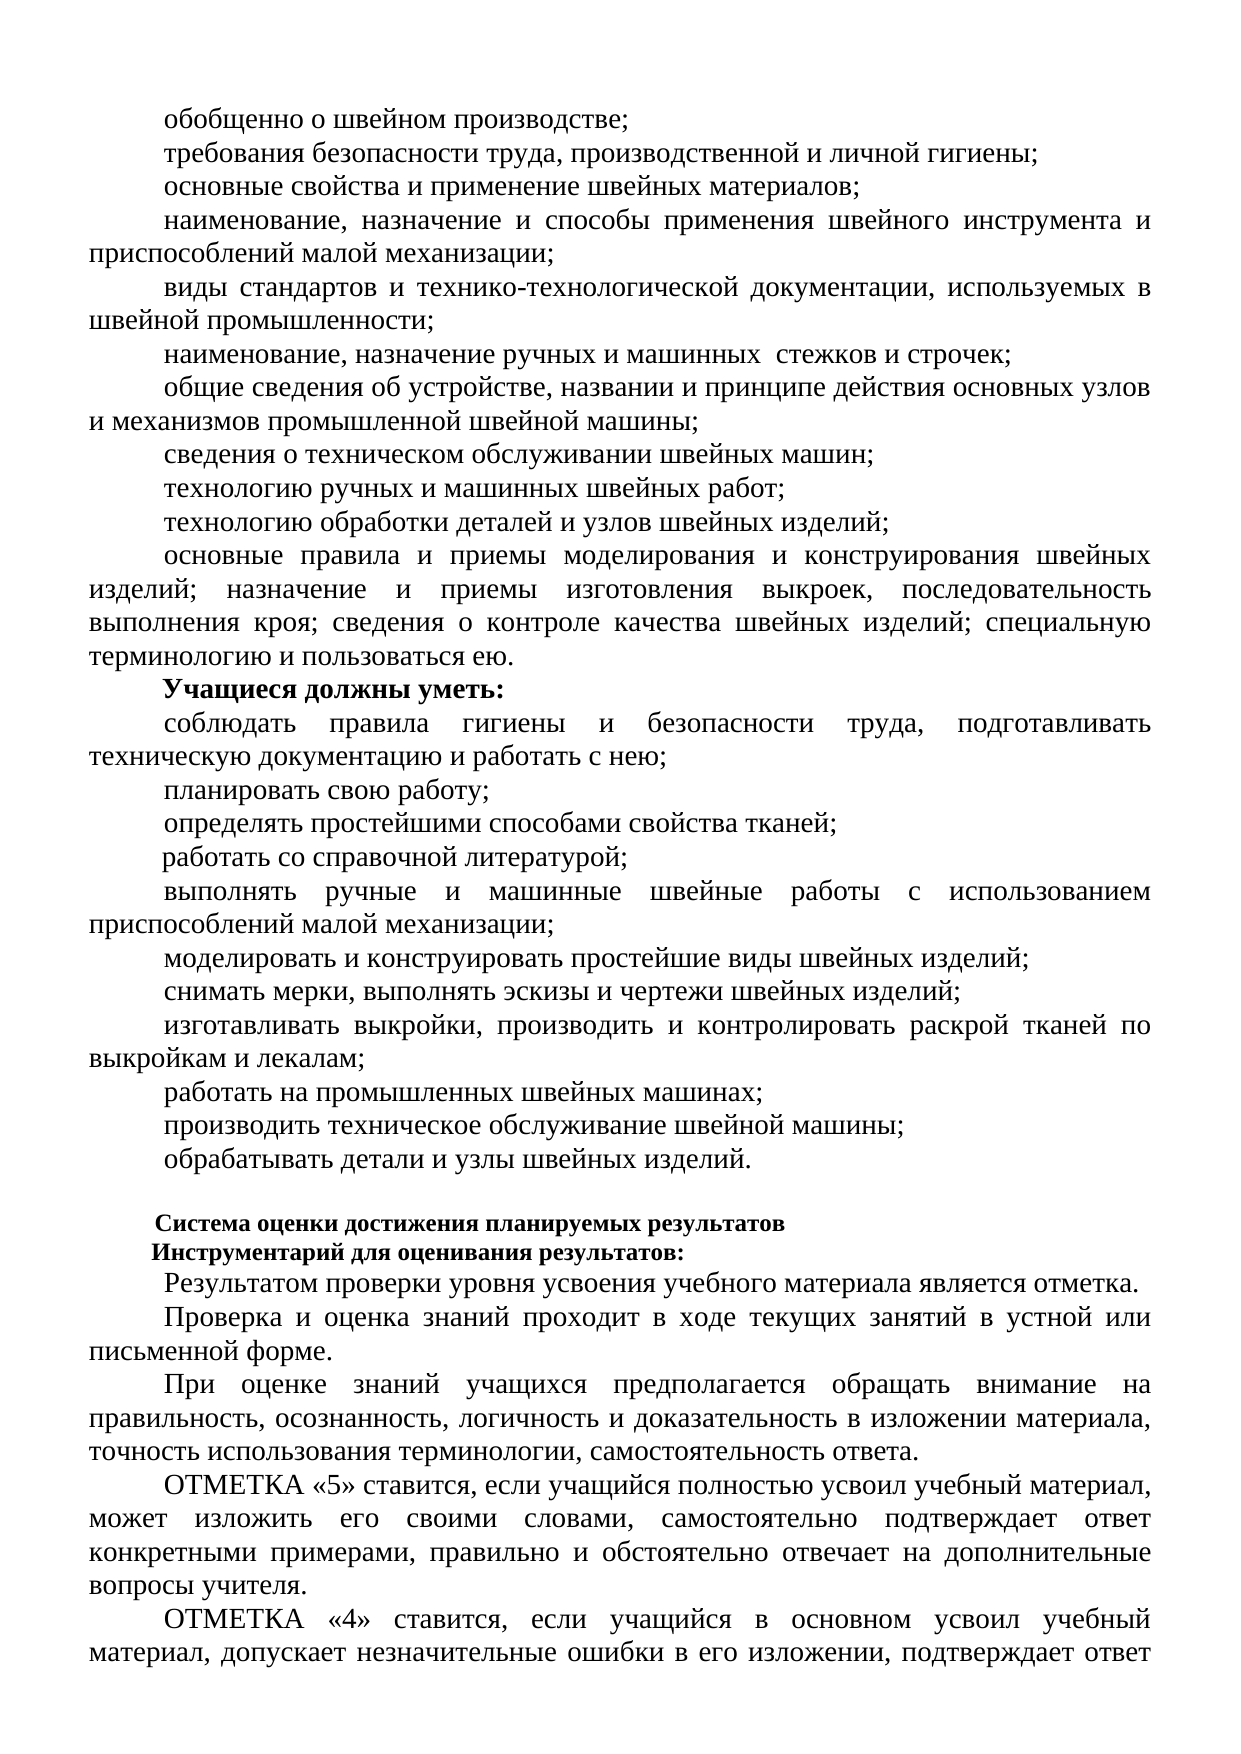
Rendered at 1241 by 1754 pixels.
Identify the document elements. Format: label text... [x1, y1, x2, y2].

text требования безопасности труда, производственной и личной гигиены; [89, 135, 1152, 168]
text обобщенно о швейном производстве; [89, 101, 1152, 135]
text производить техническое обслуживание швейной машины; [89, 1107, 1152, 1141]
text работать со справочной литературой; [89, 839, 1152, 873]
text виды стандартов и технико-технологической документации, используемых в швейной промышленности; [89, 269, 1152, 336]
text Учащиеся должны уметь: [89, 671, 1152, 705]
text сведения о техническом обслуживании швейных машин; [89, 437, 1152, 470]
text При оценке знаний учащихся предполагается обращать внимание на правильность, осознанность, логичность и доказательность в изложении материала, точность использования терминологии, самостоятельность ответа. [89, 1366, 1152, 1467]
text Проверка и оценка знаний проходит в ходе текущих занятий в устной или письменной форме. [89, 1299, 1152, 1366]
text выполнять ручные и машинные швейные работы с использованием приспособлений малой механизации; [89, 873, 1152, 940]
text Система оценки достижения планируемых результатов [89, 1208, 1152, 1237]
text Результатом проверки уровня усвоения учебного материала является отметка. [89, 1266, 1152, 1299]
text обрабатывать детали и узлы швейных изделий. [89, 1141, 1152, 1174]
text основные правила и приемы моделирования и конструирования швейных изделий; назначение и приемы изготовления выкроек, последовательность выполнения кроя; сведения о контроле качества швейных изделий; специальную терминологию и пользоваться ею. [89, 537, 1152, 671]
text общие сведения об устройстве, названии и принципе действия основных узлов и механизмов промышленной швейной машины; [89, 369, 1152, 437]
text технологию обработки деталей и узлов швейных изделий; [89, 504, 1152, 537]
text Инструментарий для оценивания результатов: [89, 1237, 1152, 1266]
text определять простейшими способами свойства тканей; [89, 806, 1152, 839]
text ОТМЕТКА «5» ставится, если учащийся полностью усвоил учебный материал, может изложить его своими словами, самостоятельно подтверждает ответ конкретными примерами, правильно и обстоятельно отвечает на дополнительные вопросы учителя. [89, 1467, 1152, 1601]
text основные свойства и применение швейных материалов; [89, 168, 1152, 202]
text наименование, назначение ручных и машинных стежков и строчек; [89, 336, 1152, 369]
text наименование, назначение и способы применения швейного инструмента и приспособлений малой механизации; [89, 202, 1152, 269]
text планировать свою работу; [89, 772, 1152, 806]
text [89, 1601, 1152, 1668]
text моделировать и конструировать простейшие виды швейных изделий; [89, 940, 1152, 973]
text снимать мерки, выполнять эскизы и чертежи швейных изделий; [89, 973, 1152, 1007]
text соблюдать правила гигиены и безопасности труда, подготавливать техническую документацию и работать с нею; [89, 705, 1152, 772]
text работать на промышленных швейных машинах; [89, 1074, 1152, 1107]
text изготавливать выкройки, производить и контролировать раскрой тканей по выкройкам и лекалам; [89, 1007, 1152, 1074]
text технологию ручных и машинных швейных работ; [89, 470, 1152, 504]
